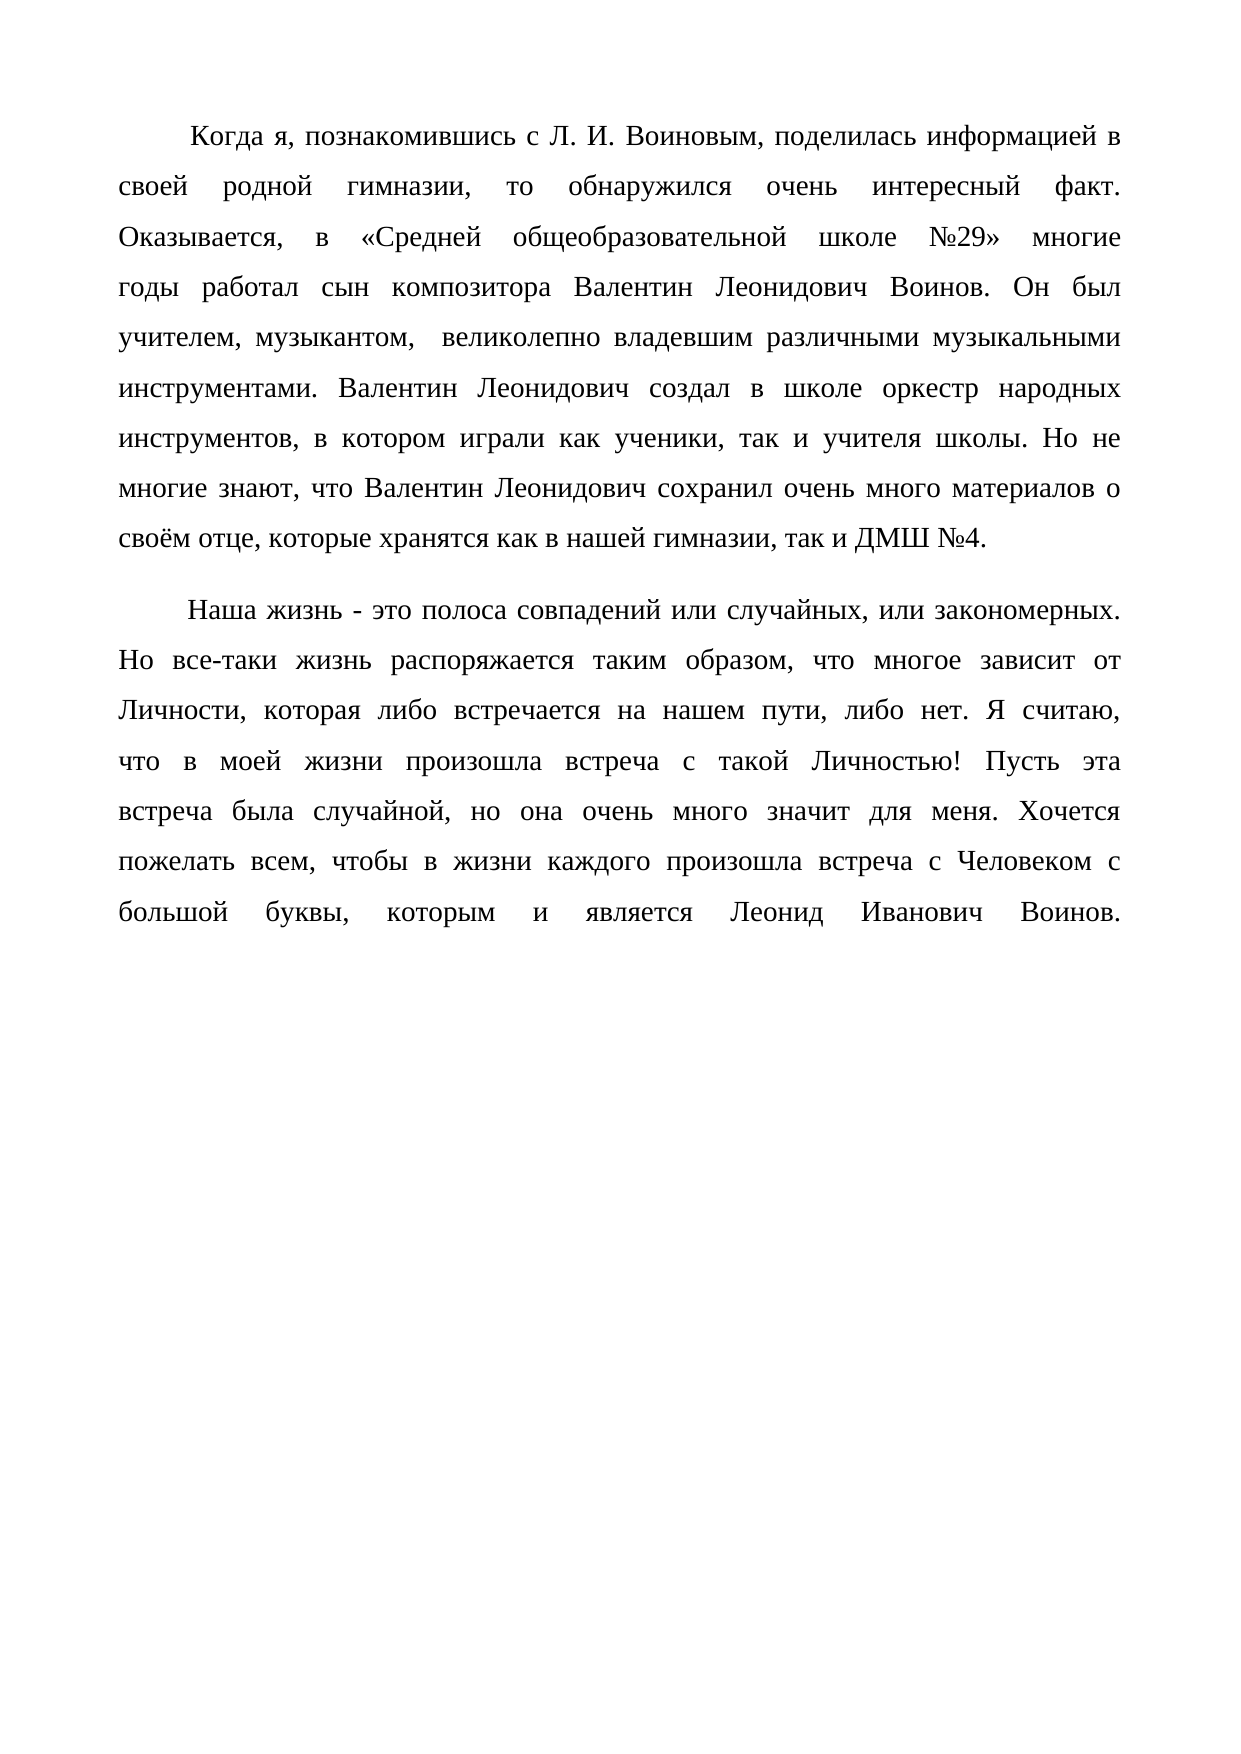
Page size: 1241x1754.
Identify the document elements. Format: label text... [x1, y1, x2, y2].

text Наша жизнь - это полоса совпадений или случайных, или закономерных. Но все-таки жизнь распоряжается таким образом, что многое зависит от Личности, которая либо встречается на нашем пути, либо нет. Я считаю, что в моей жизни произошла встреча с такой Личностью! Пусть эта встреча была случайной, но она очень много значит для меня. Хочется пожелать всем, чтобы в жизни каждого произошла встреча с Человеком с большой буквы, которым и является Леонид Иванович Воинов. [118, 592, 1122, 1019]
text Когда я, познакомившись с Л. И. Воиновым, поделилась информацией в своей родной гимназии, то обнаружился очень интересный факт. Оказывается, в «Средней общеобразовательной школе №29» многие годы работал сын композитора Валентин Леонидович Воинов. Он был учителем, музыкантом, великолепно владевшим различными музыкальными инструментами. Валентин Леонидович создал в школе оркестр народных инструментов, в котором играли как ученики, так и учителя школы. Но не многие знают, что Валентин Леонидович сохранил очень много материалов о своём отце, которые хранятся как в нашей гимназии, так и ДМШ №4. [118, 118, 1122, 554]
